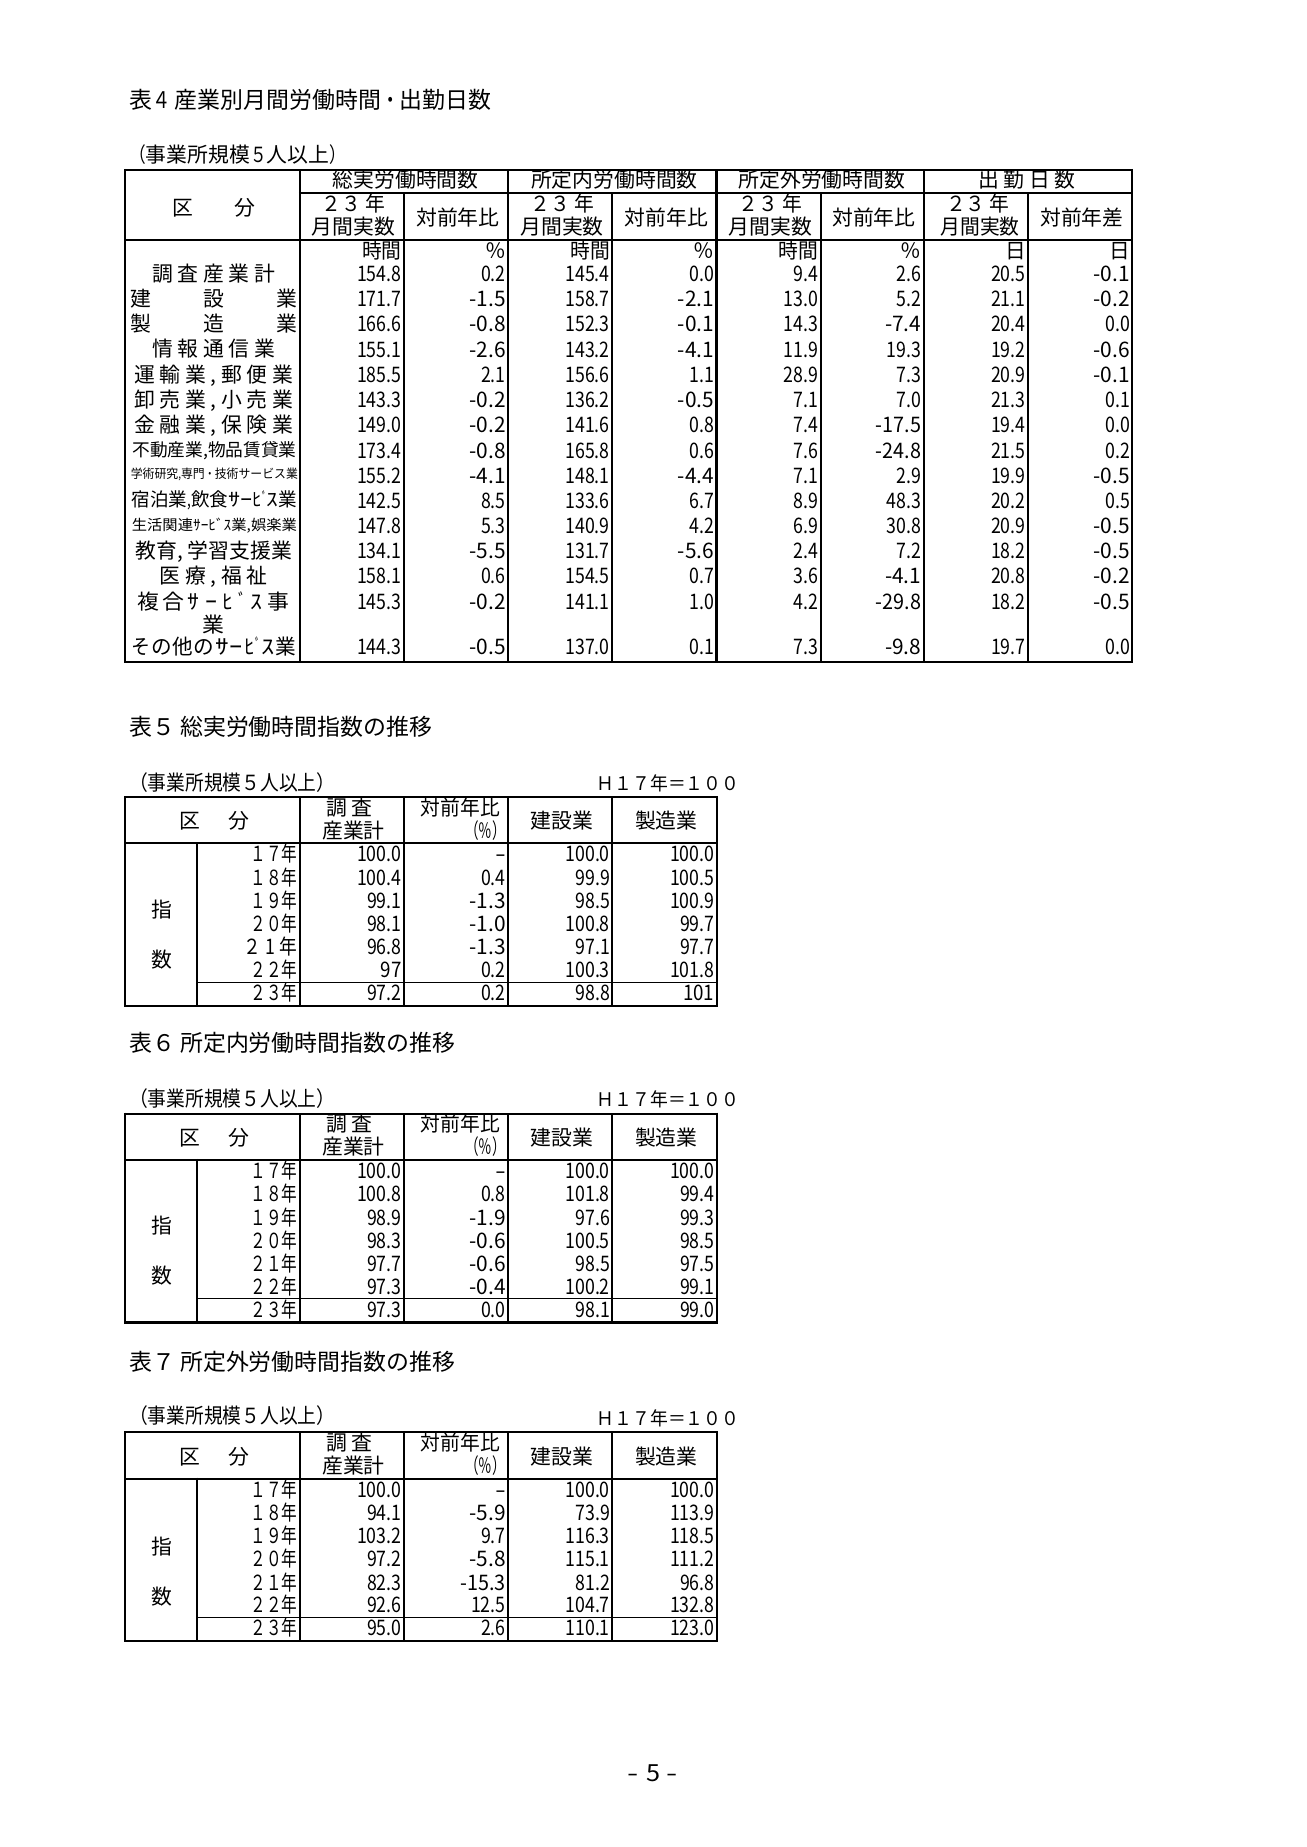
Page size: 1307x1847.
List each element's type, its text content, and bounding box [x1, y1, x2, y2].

table_cell 不動産業,物品賃貸業 [126, 440, 299, 465]
table_cell 7.3 [718, 637, 820, 661]
table_cell -5.9 [405, 1501, 507, 1524]
table_cell 19.2 [925, 339, 1027, 364]
table_cell 110.1 [509, 1618, 611, 1640]
table_cell -4.1 [822, 566, 923, 591]
table_cell 6.7 [613, 490, 715, 516]
table_cell 152.3 [509, 313, 611, 338]
table_cell ２３ 年 [925, 194, 1027, 216]
table_cell [126, 241, 299, 263]
table_cell -17.5 [822, 414, 923, 440]
table_cell 98.1 [301, 913, 403, 936]
table_header 製造業 [613, 798, 716, 842]
table_cell -4.1 [405, 465, 507, 490]
table_cell -9.8 [822, 637, 923, 661]
table_cell 116.3 [509, 1525, 611, 1548]
table_cell 132.8 [613, 1594, 716, 1617]
table_cell -0.5 [405, 637, 507, 661]
table_header 調 査 [301, 1115, 403, 1136]
table_header 建設業 [509, 798, 611, 842]
table_cell 7.4 [718, 414, 820, 440]
table_cell 日 [925, 241, 1027, 263]
table_cell ２１年 [198, 1571, 299, 1594]
table_cell ２０年 [198, 1229, 299, 1253]
text 表５ 総実労働時間指数の推移 [129, 709, 1146, 742]
table_cell 101.8 [613, 959, 716, 982]
table_cell 100.0 [509, 1161, 611, 1183]
table_cell 98.5 [509, 890, 611, 913]
table_cell 0.1 [613, 637, 715, 661]
table_cell 18.2 [925, 540, 1027, 566]
table_cell ２２年 [198, 1594, 299, 1617]
table_cell 7.1 [718, 465, 820, 490]
table_cell 0.7 [613, 566, 715, 591]
table_cell 185.5 [301, 364, 403, 389]
text （事業所規模５人以上） Ｈ１７年＝１００ [129, 766, 1146, 796]
table_cell -1.0 [405, 913, 507, 936]
table_cell 0.6 [613, 440, 715, 465]
table_cell １８年 [198, 866, 299, 889]
table_cell 123.0 [613, 1618, 716, 1640]
table_header 所定内労働時間数 [509, 171, 715, 192]
table_cell 対前年比 [613, 194, 715, 238]
table_cell ２３ 年 [718, 194, 820, 216]
table_cell 30.8 [822, 516, 923, 540]
table_cell 134.1 [301, 540, 403, 566]
table_header 建設業 [509, 1115, 611, 1159]
table_cell 154.8 [301, 264, 403, 288]
table_cell 100.5 [613, 866, 716, 889]
table_cell 0.0 [1029, 637, 1131, 661]
table_cell -1.5 [405, 288, 507, 313]
table_cell -0.6 [405, 1253, 507, 1276]
table_cell 1.1 [613, 364, 715, 389]
table_cell 81.2 [509, 1571, 611, 1594]
table_cell -0.6 [1029, 339, 1131, 364]
table_cell 0.2 [405, 983, 507, 1005]
table_cell -0.5 [1029, 591, 1131, 637]
table_cell 0.0 [405, 1299, 507, 1321]
table_cell ２３年 [198, 1618, 299, 1640]
table_cell ２３ 年 [509, 194, 611, 216]
table_cell 4.2 [718, 591, 820, 637]
table_cell 100.9 [613, 890, 716, 913]
table_cell -0.5 [1029, 516, 1131, 540]
table_cell 7.0 [822, 389, 923, 414]
table_cell 9.4 [718, 264, 820, 288]
table_cell 月間実数 [718, 216, 820, 238]
table_cell ２０年 [198, 913, 299, 936]
table_cell 97 [301, 959, 403, 982]
table_cell 143.2 [509, 339, 611, 364]
table_cell 142.5 [301, 490, 403, 516]
table_cell 99.3 [613, 1206, 716, 1229]
table_cell -15.3 [405, 1571, 507, 1594]
table_cell -2.6 [405, 339, 507, 364]
table_cell 2.6 [405, 1618, 507, 1640]
table_cell 136.2 [509, 389, 611, 414]
table_header 建設業 [509, 1433, 611, 1477]
table_cell 0.0 [613, 264, 715, 288]
table_cell 144.3 [301, 637, 403, 661]
table_header 対前年比 [405, 1433, 507, 1454]
table_cell ２２年 [198, 959, 299, 982]
table_header 調 査 [301, 798, 403, 819]
table_cell 対前年比 [822, 194, 923, 238]
table_cell -0.2 [1029, 288, 1131, 313]
table_cell - [405, 1480, 507, 1501]
table_cell 19.3 [822, 339, 923, 364]
table_cell -1.3 [405, 936, 507, 959]
table_cell 100.4 [301, 866, 403, 889]
table_cell 100.0 [509, 844, 611, 866]
table_cell 8.9 [718, 490, 820, 516]
table_cell 0.4 [405, 866, 507, 889]
table_cell 97.2 [301, 983, 403, 1005]
table_cell 調 査 産 業 計 [126, 264, 299, 288]
table_cell 6.9 [718, 516, 820, 540]
table_header 調 査 [301, 1433, 403, 1454]
table_cell 158.7 [509, 288, 611, 313]
table_cell -4.4 [613, 465, 715, 490]
table_cell ２２年 [198, 1276, 299, 1298]
table_header 総実労働時間数 [301, 171, 507, 192]
table_cell 100.8 [301, 1183, 403, 1206]
table_cell 0.5 [1029, 490, 1131, 516]
table_cell 97.1 [509, 936, 611, 959]
table_cell 生活関連ｻｰﾋﾞｽ業,娯楽業 [126, 516, 299, 540]
table_cell 98.5 [613, 1229, 716, 1253]
table_cell -1.9 [405, 1206, 507, 1229]
table_cell 99.1 [613, 1276, 716, 1298]
table_cell 建 設 業 [126, 288, 299, 313]
table_cell -1.3 [405, 890, 507, 913]
table_cell ％ [822, 241, 923, 263]
table_cell 97.7 [301, 1253, 403, 1276]
table_cell ２３年 [198, 1299, 299, 1321]
table_cell （％） [405, 1455, 507, 1477]
table_cell 143.3 [301, 389, 403, 414]
table_cell 173.4 [301, 440, 403, 465]
table_cell 指数 [126, 1480, 196, 1640]
table_cell 21.5 [925, 440, 1027, 465]
table_cell 卸 売 業 , 小 売 業 [126, 389, 299, 414]
table_cell 11.9 [718, 339, 820, 364]
table_cell -0.2 [1029, 566, 1131, 591]
table_cell -0.5 [613, 389, 715, 414]
table_cell 97.3 [301, 1299, 403, 1321]
table_cell 18.2 [925, 591, 1027, 637]
table_cell ２３ 年 [301, 194, 403, 216]
table_cell 98.1 [509, 1299, 611, 1321]
table_cell 171.7 [301, 288, 403, 313]
table_cell 147.8 [301, 516, 403, 540]
table_header 対前年比 [405, 798, 507, 819]
table_cell -4.1 [613, 339, 715, 364]
text （事業所規模５人以上） Ｈ１７年＝１００ [129, 1082, 1146, 1112]
table_cell 7.2 [822, 540, 923, 566]
text 表７ 所定外労働時間指数の推移 [129, 1344, 1146, 1377]
table_cell ％ [613, 241, 715, 263]
table_cell 13.0 [718, 288, 820, 313]
table_cell -0.4 [405, 1276, 507, 1298]
table_cell （％） [405, 1136, 507, 1159]
table_cell 月間実数 [509, 216, 611, 238]
table_cell 19.9 [925, 465, 1027, 490]
table_cell 100.2 [509, 1276, 611, 1298]
table_cell 0.2 [405, 959, 507, 982]
table_cell 教育, 学習支援業 [126, 540, 299, 566]
table_cell 94.1 [301, 1501, 403, 1524]
table_cell 145.3 [301, 591, 403, 637]
table_cell 48.3 [822, 490, 923, 516]
table_cell 学術研究,専門・技術サービス業 [126, 465, 299, 490]
table_header 区 分 [126, 798, 299, 842]
table_cell 5.3 [405, 516, 507, 540]
table_cell 時間 [509, 241, 611, 263]
table_cell -0.2 [405, 591, 507, 637]
table_cell 100.0 [613, 844, 716, 866]
table_cell ％ [405, 241, 507, 263]
table_cell 時間 [301, 241, 403, 263]
table_cell 100.5 [509, 1229, 611, 1253]
table_cell 1.0 [613, 591, 715, 637]
table_header 区 分 [126, 1115, 299, 1159]
table_cell 20.2 [925, 490, 1027, 516]
table_cell ２１年 [198, 1253, 299, 1276]
table_cell 97.2 [301, 1548, 403, 1571]
table_cell 104.7 [509, 1594, 611, 1617]
table_cell 73.9 [509, 1501, 611, 1524]
table_cell -0.8 [405, 440, 507, 465]
table_cell 95.0 [301, 1618, 403, 1640]
table_cell 8.5 [405, 490, 507, 516]
table_cell 20.9 [925, 516, 1027, 540]
table_cell 133.6 [509, 490, 611, 516]
table_cell 98.9 [301, 1206, 403, 1229]
table_cell 7.1 [718, 389, 820, 414]
table_cell 対前年差 [1029, 194, 1131, 238]
table_cell 100.0 [613, 1480, 716, 1501]
table_cell 99.7 [613, 913, 716, 936]
table_cell 0.8 [613, 414, 715, 440]
table_cell その他のｻｰﾋﾞｽ業 [126, 637, 299, 661]
table_cell -24.8 [822, 440, 923, 465]
table_cell 118.5 [613, 1525, 716, 1548]
table_cell -0.6 [405, 1229, 507, 1253]
table_cell 96.8 [613, 1571, 716, 1594]
table_cell -5.8 [405, 1548, 507, 1571]
table_cell 97.5 [613, 1253, 716, 1276]
table_cell 148.1 [509, 465, 611, 490]
table_cell 対前年比 [405, 194, 507, 238]
table_cell 166.6 [301, 313, 403, 338]
table_cell 0.8 [405, 1183, 507, 1206]
table_cell 165.8 [509, 440, 611, 465]
table_cell 12.5 [405, 1594, 507, 1617]
text - 5 - [624, 1755, 680, 1788]
table_cell 96.8 [301, 936, 403, 959]
table_cell 運 輸 業 , 郵 便 業 [126, 364, 299, 389]
table_header 区 分 [126, 171, 299, 238]
table_cell 100.3 [509, 959, 611, 982]
table_cell 0.0 [1029, 414, 1131, 440]
table_cell 92.6 [301, 1594, 403, 1617]
table_cell １７年 [198, 1161, 299, 1183]
table_cell １９年 [198, 1206, 299, 1229]
table_cell -0.1 [1029, 364, 1131, 389]
table_cell 98.8 [509, 983, 611, 1005]
table_cell 産業計 [301, 1455, 403, 1477]
table_cell 155.2 [301, 465, 403, 490]
table_cell -2.1 [613, 288, 715, 313]
table_cell 19.4 [925, 414, 1027, 440]
table_cell 20.5 [925, 264, 1027, 288]
text （事業所規模５人以上） [129, 139, 1146, 169]
table_header 所定外労働時間数 [718, 171, 923, 192]
table_cell ２1年 [198, 936, 299, 959]
table_cell １７年 [198, 844, 299, 866]
table_cell １８年 [198, 1183, 299, 1206]
table_cell 指数 [126, 844, 196, 1005]
table_cell -0.2 [405, 389, 507, 414]
table_cell 101.8 [509, 1183, 611, 1206]
table_cell 製 造 業 [126, 313, 299, 338]
table_cell 21.1 [925, 288, 1027, 313]
table_cell 99.1 [301, 890, 403, 913]
table_cell -0.2 [405, 414, 507, 440]
table_cell -0.5 [1029, 540, 1131, 566]
table_cell -0.8 [405, 313, 507, 338]
table_cell 103.2 [301, 1525, 403, 1548]
table_cell 28.9 [718, 364, 820, 389]
table_cell ２３年 [198, 983, 299, 1005]
table_cell -0.1 [1029, 264, 1131, 288]
table_cell 140.9 [509, 516, 611, 540]
table_cell 100.8 [509, 913, 611, 936]
table_cell 2.6 [822, 264, 923, 288]
table_cell 指数 [126, 1161, 196, 1321]
table_cell 7.6 [718, 440, 820, 465]
table_cell 金 融 業 , 保 険 業 [126, 414, 299, 440]
table_cell 月間実数 [301, 216, 403, 238]
table_cell 4.2 [613, 516, 715, 540]
table_cell 21.3 [925, 389, 1027, 414]
table_header 出 勤 日 数 [925, 171, 1131, 192]
table_cell 100.0 [301, 1480, 403, 1501]
table_cell -0.5 [1029, 465, 1131, 490]
text 表６ 所定内労働時間指数の推移 [129, 1025, 1146, 1058]
table_cell 0.6 [405, 566, 507, 591]
table_cell 3.6 [718, 566, 820, 591]
table_cell 98.3 [301, 1229, 403, 1253]
table_cell -29.8 [822, 591, 923, 637]
table_cell 0.1 [1029, 389, 1131, 414]
table_cell １８年 [198, 1501, 299, 1524]
table_cell 日 [1029, 241, 1131, 263]
table_cell 97.7 [613, 936, 716, 959]
table_cell 101 [613, 983, 716, 1005]
table_cell 98.5 [509, 1253, 611, 1276]
table_cell 131.7 [509, 540, 611, 566]
table_cell 97.6 [509, 1206, 611, 1229]
table_cell 154.5 [509, 566, 611, 591]
table_cell 141.1 [509, 591, 611, 637]
table_cell 0.2 [405, 264, 507, 288]
table_cell 100.0 [509, 1480, 611, 1501]
table_cell 0.2 [1029, 440, 1131, 465]
table_cell 137.0 [509, 637, 611, 661]
table_cell １９年 [198, 890, 299, 913]
table_cell １９年 [198, 1525, 299, 1548]
table_cell ２０年 [198, 1548, 299, 1571]
table_cell 141.6 [509, 414, 611, 440]
table_cell - [405, 844, 507, 866]
table_cell -5.6 [613, 540, 715, 566]
table_cell 100.0 [301, 1161, 403, 1183]
table_cell 9.7 [405, 1525, 507, 1548]
table_cell 5.2 [822, 288, 923, 313]
table_cell １７年 [198, 1480, 299, 1501]
table_cell 14.3 [718, 313, 820, 338]
table_cell 99.9 [509, 866, 611, 889]
table_cell 19.7 [925, 637, 1027, 661]
table_cell 100.0 [301, 844, 403, 866]
table_cell 111.2 [613, 1548, 716, 1571]
table_cell 149.0 [301, 414, 403, 440]
table_cell 宿泊業,飲食ｻｰﾋﾞｽ業 [126, 490, 299, 516]
table_cell 158.1 [301, 566, 403, 591]
table_cell 100.0 [613, 1161, 716, 1183]
table_cell 産業計 [301, 819, 403, 842]
table_cell 20.4 [925, 313, 1027, 338]
table_cell 複合ｻ ｰ ﾋ ﾞ ｽ 事業 [126, 591, 299, 637]
table_cell 2.4 [718, 540, 820, 566]
table_cell - [405, 1161, 507, 1183]
table_cell -5.5 [405, 540, 507, 566]
table_cell （％） [405, 819, 507, 842]
table_cell 医 療 , 福 祉 [126, 566, 299, 591]
table_cell 82.3 [301, 1571, 403, 1594]
table_cell 99.4 [613, 1183, 716, 1206]
table_cell 月間実数 [925, 216, 1027, 238]
table_cell 115.1 [509, 1548, 611, 1571]
table_cell 97.3 [301, 1276, 403, 1298]
table_header 製造業 [613, 1433, 716, 1477]
table_cell 7.3 [822, 364, 923, 389]
table_cell 時間 [718, 241, 820, 263]
text （事業所規模５人以上） Ｈ１７年＝１００ [129, 1399, 1146, 1431]
table_cell 2.1 [405, 364, 507, 389]
table_header 区 分 [126, 1433, 299, 1477]
table_cell 155.1 [301, 339, 403, 364]
table_cell 情 報 通 信 業 [126, 339, 299, 364]
table_cell 99.0 [613, 1299, 716, 1321]
table_header 対前年比 [405, 1115, 507, 1136]
table_cell 20.8 [925, 566, 1027, 591]
table_cell -7.4 [822, 313, 923, 338]
table_cell 20.9 [925, 364, 1027, 389]
table_cell 産業計 [301, 1136, 403, 1159]
table_cell 156.6 [509, 364, 611, 389]
table_cell 0.0 [1029, 313, 1131, 338]
table_cell 2.9 [822, 465, 923, 490]
table_header 製造業 [613, 1115, 716, 1159]
table_cell 145.4 [509, 264, 611, 288]
table_cell -0.1 [613, 313, 715, 338]
text 表４ 産業別月間労働時間・出勤日数 [129, 82, 1146, 115]
table_cell 113.9 [613, 1501, 716, 1524]
